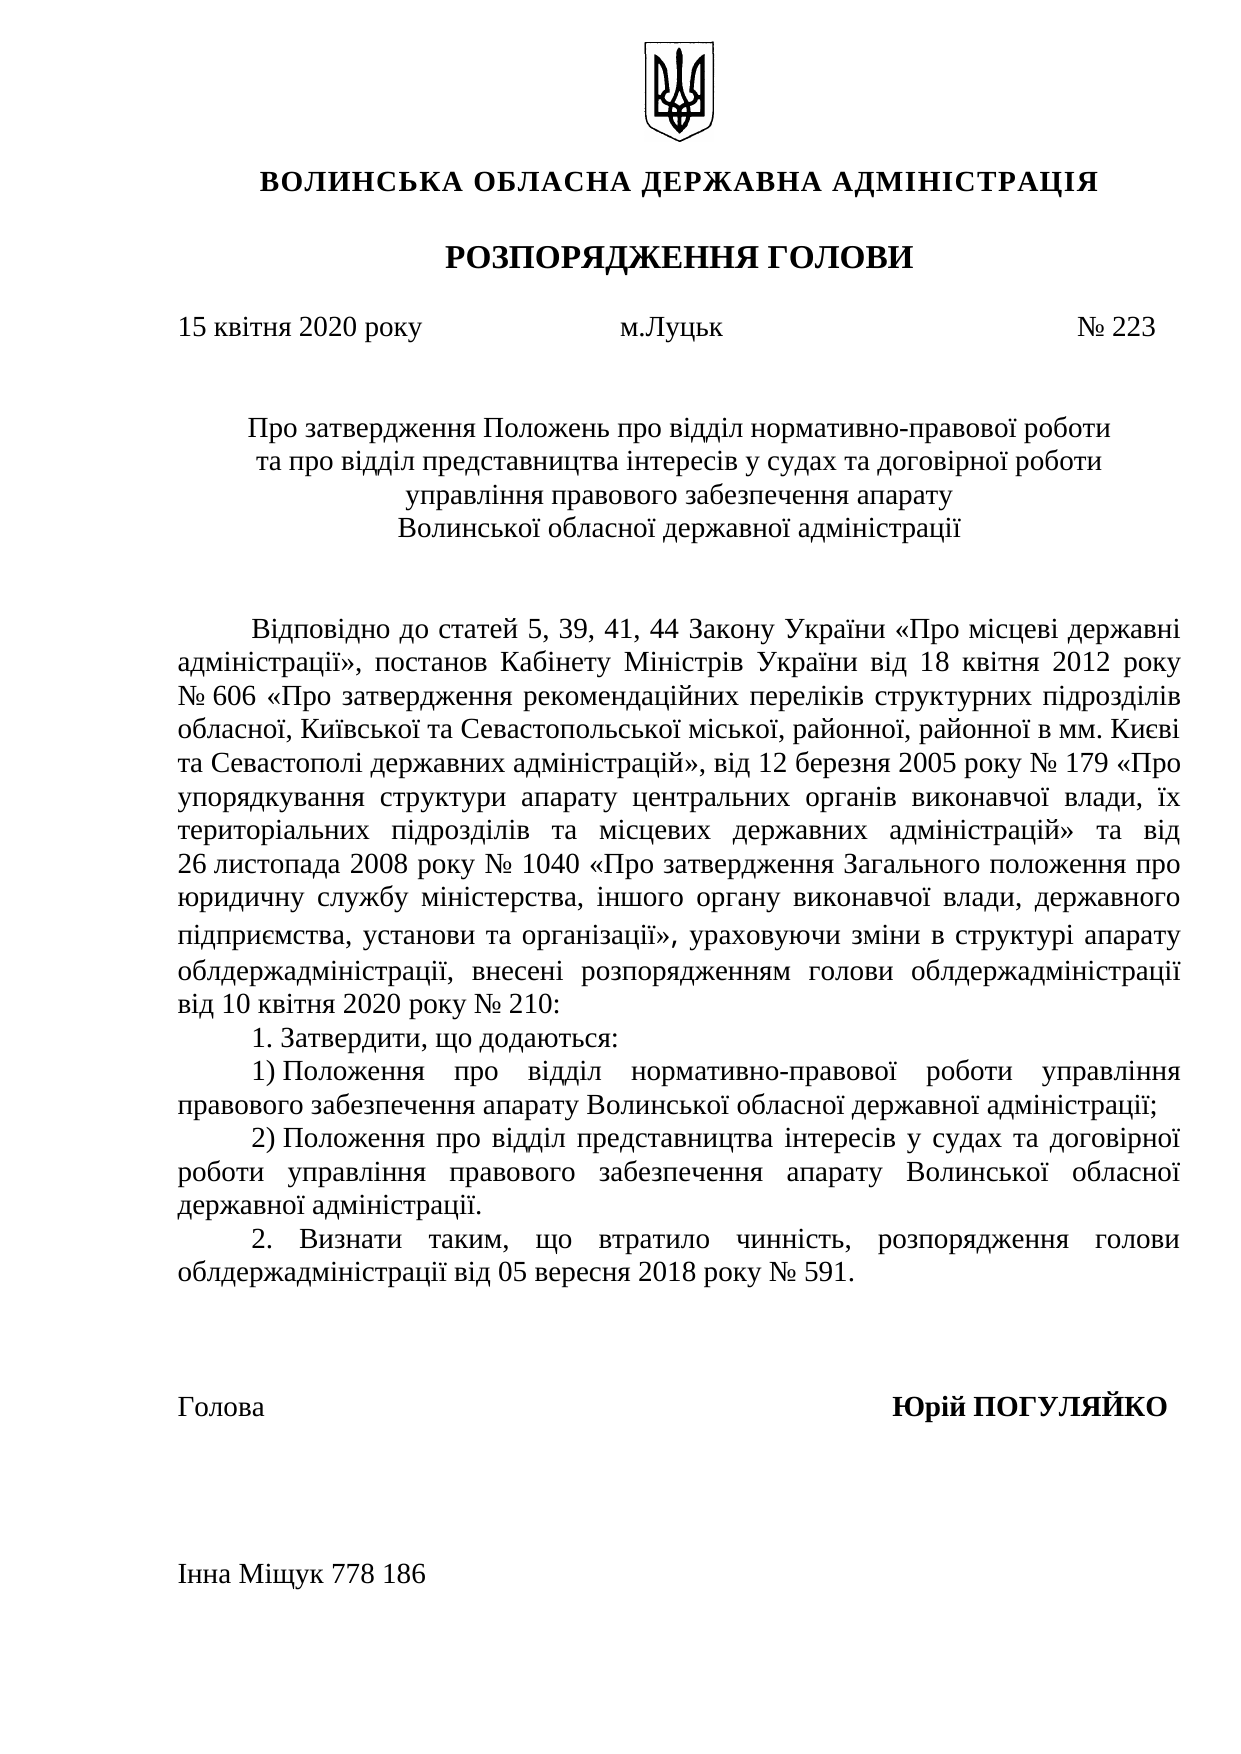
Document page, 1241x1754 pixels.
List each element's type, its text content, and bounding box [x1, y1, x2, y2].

text 2) Положення про відділ представництва інтересів у судах та договірної роботи управління правового забезпечення апарату Волинської обласної державної адміністрації. [177, 1120, 1181, 1221]
text Інна Міщук 778 186 [177, 1556, 1181, 1590]
text Голова Юрій ПОГУЛЯЙКО [177, 1389, 1181, 1422]
text РОЗПОРЯДЖЕННЯ ГОЛОВИ [177, 237, 1181, 276]
text 15 квітня 2020 року м.Луцьк № 223 [177, 309, 1181, 343]
text Волинської обласної державної адміністрації [177, 510, 1181, 544]
subtitle ВОЛИНСЬКА ОБЛАСНА ДЕРЖАВНА АДМІНІСТРАЦІЯ [177, 164, 1181, 198]
text 1) Положення про відділ нормативно-правової роботи управління правового забезпечення апарату Волинської обласної державної адміністрації; [177, 1053, 1181, 1120]
picture [644, 41, 715, 142]
text Відповідно до статей 5, 39, 41, 44 Закону України «Про місцеві державні адміністрації», постанов Кабінету Міністрів України від 18 квітня 2012 року № 606 «Про затвердження рекомендаційних переліків структурних підрозділів обласної, Київської та Севастопольської міської, районної, районної в мм. Києві та Севастополі державних адміністрацій», від 12 березня 2005 року № 179 «Про упорядкування структури апарату центральних органів виконавчої влади, їх територіальних підрозділів та місцевих державних адміністрацій» та від 26 листопада 2008 року № 1040 «Про затвердження Загального положення про юридичну службу міністерства, іншого органу виконавчої влади, державного підприємства, установи та організації», ураховуючи зміни в структурі апарату облдержадміністрації, внесені розпорядженням голови облдержадміністрації від 10 квітня 2020 року № 210: [177, 611, 1181, 712]
text 1. Затвердити, що додаються: [177, 1020, 1181, 1053]
text та про відділ представництва інтересів у судах та договірної роботи [177, 443, 1181, 477]
text 2. Визнати таким, що втратило чинність, розпорядження голови облдержадміністрації від 05 вересня 2018 року № 591. [177, 1221, 1181, 1288]
text Відповідно до статей 5, 39, 41, 44 Закону України «Про місцеві державні адміністрації», постанов Кабінету Міністрів України від 18 квітня 2012 року № 606 «Про затвердження рекомендаційних переліків структурних підрозділів обласної, Київської та Севастопольської міської, районної, районної в мм. Києві та Севастополі державних адміністрацій», від 12 березня 2005 року № 179 «Про упорядкування структури апарату центральних органів виконавчої влади, їх територіальних підрозділів та місцевих державних адміністрацій» та від 26 листопада 2008 року № 1040 «Про затвердження Загального положення про юридичну службу міністерства, іншого органу виконавчої влади, державного підприємства, установи та організації», ураховуючи зміни в структурі апарату облдержадміністрації, внесені розпорядженням голови облдержадміністрації від 10 квітня 2020 року № 210: [177, 745, 1181, 1020]
text управління правового забезпечення апарату [177, 477, 1181, 510]
text Про затвердження Положень про відділ нормативно-правової роботи [177, 410, 1181, 443]
